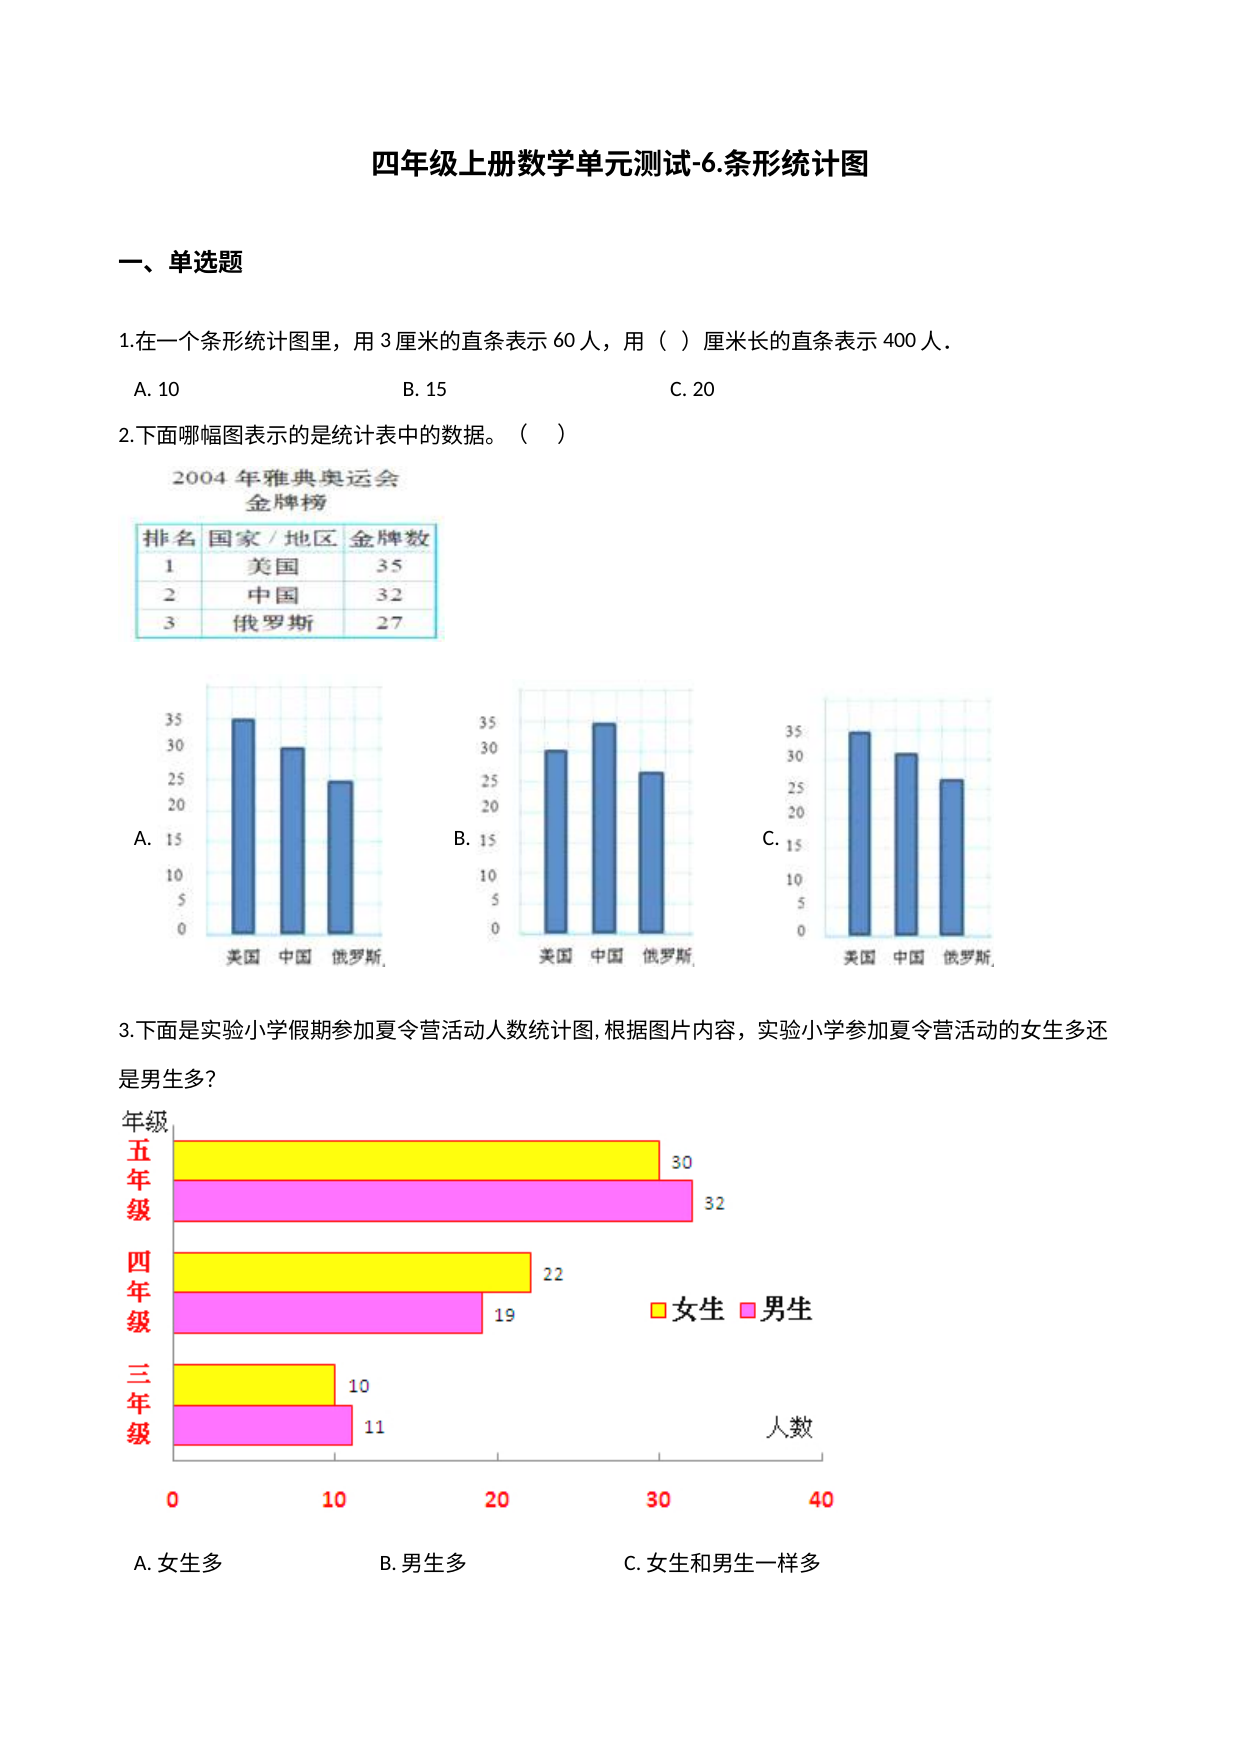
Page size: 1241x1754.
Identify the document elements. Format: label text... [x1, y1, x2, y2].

text 3.下面是实验小学假期参加夏令营活动人数统计图, 根据图片内容，实验小学参加夏令营活动的女生多还是男生多？ [118, 1013, 1122, 1094]
text A. 女生多 B. 男生多 C. 女生和男生一样多 [134, 1546, 1122, 1578]
text 2.下面哪幅图表示的是统计表中的数据。（ ） [118, 418, 1122, 450]
text 四年级上册数学单元测试-6.条形统计图 [118, 129, 1122, 194]
picture [475, 679, 695, 967]
picture [157, 674, 386, 967]
text 1.在一个条形统计图里，用3厘米的直条表示60人，用（ ）厘米长的直条表示400人． [118, 324, 1122, 356]
text A. 10 B. 15 C. 20 [134, 372, 1122, 404]
picture [118, 1110, 839, 1517]
picture [784, 688, 994, 967]
picture [118, 466, 445, 642]
text 一、单选题 [118, 228, 1122, 293]
